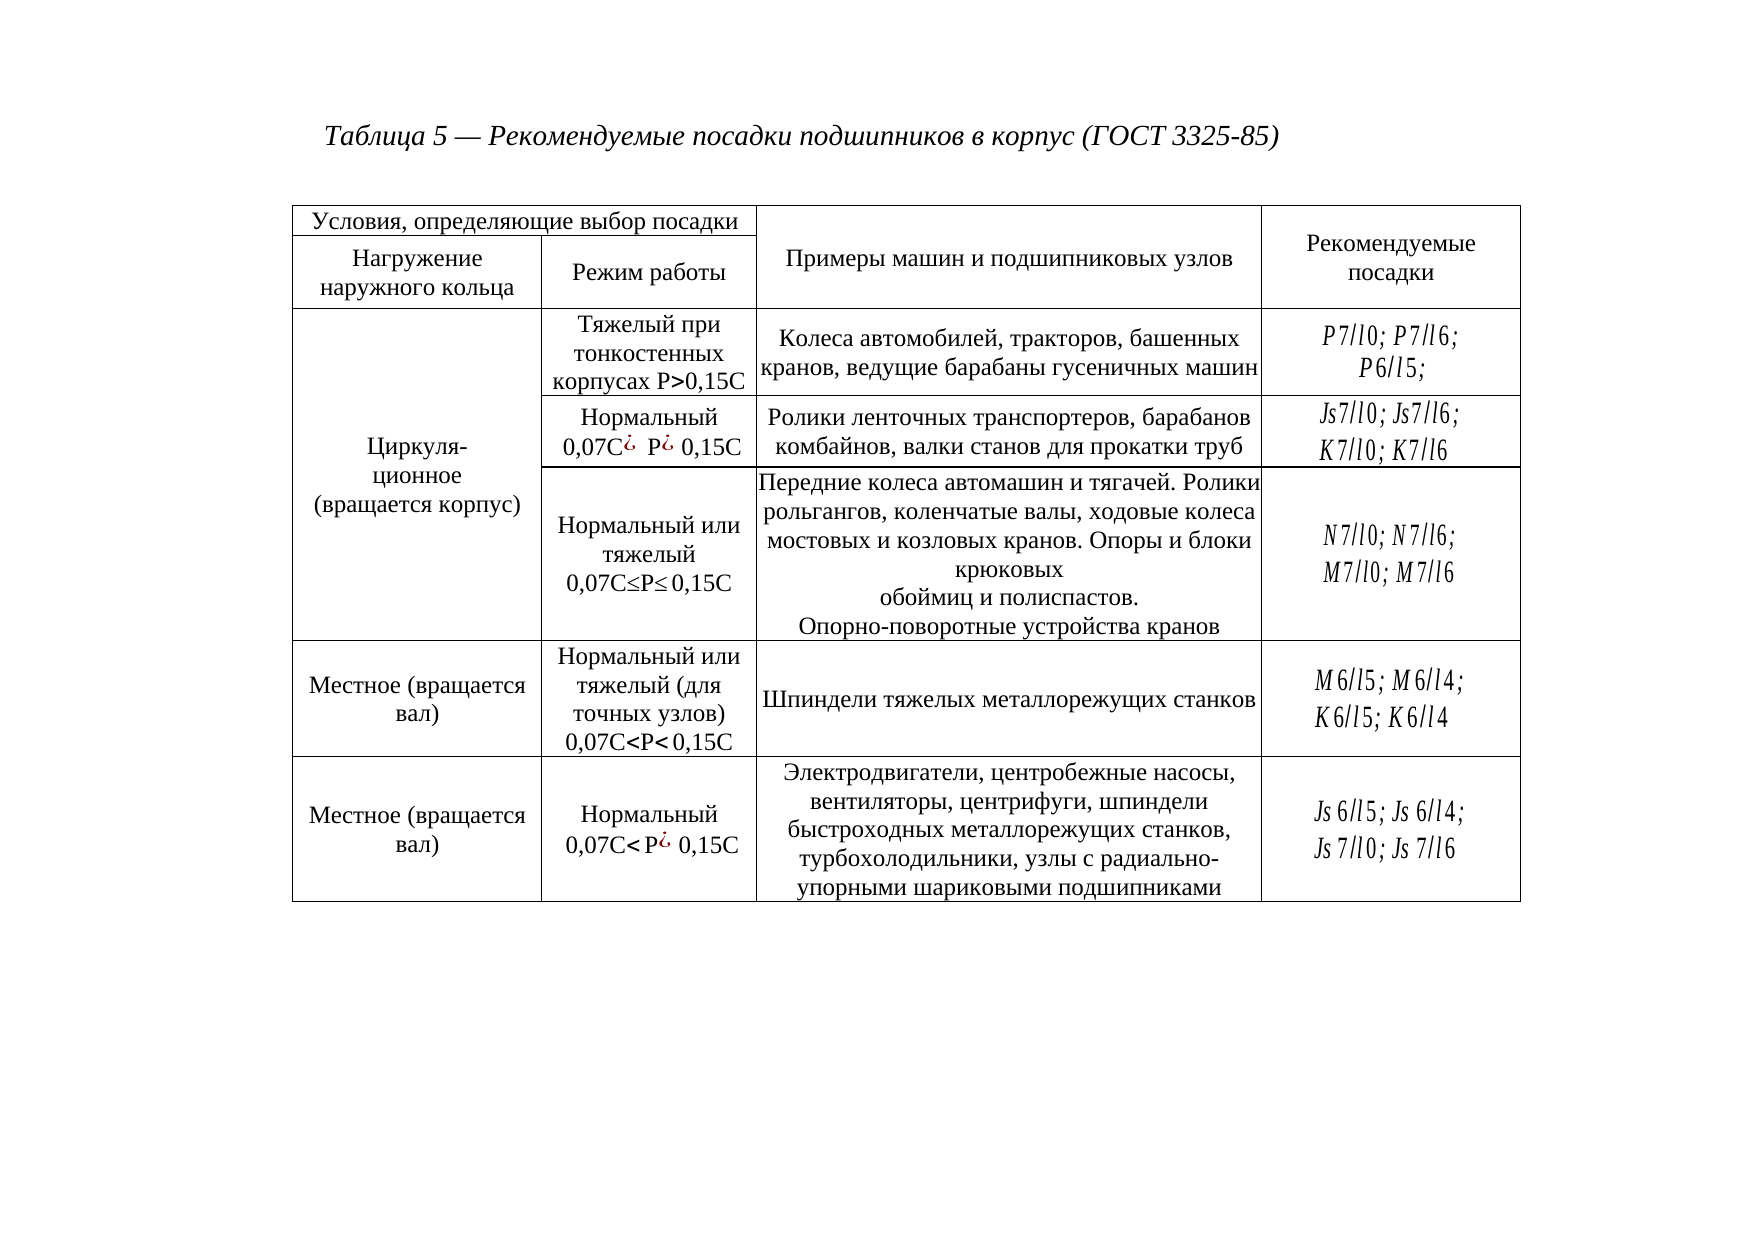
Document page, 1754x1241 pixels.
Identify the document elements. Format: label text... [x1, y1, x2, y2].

table_cell [1262, 757, 1520, 901]
table_header Условия, определяющие выбор посадки [293, 206, 756, 235]
table_cell Нормальный 0,07С Р0,15С [542, 396, 756, 466]
table_cell Циркуля- ционное (вращается корпус) [293, 309, 541, 640]
table_cell Нормальный 0,07С Р0,15С [542, 757, 756, 901]
table_cell Нормальный или тяжелый 0,07С≤Р≤ 0,15С [542, 468, 756, 640]
table_cell [1262, 396, 1520, 466]
table_cell Тяжелый при тонкостенных корпусах Р0,15С [542, 309, 756, 395]
table_header Примеры машин и подшипниковых узлов [757, 206, 1261, 308]
table_cell Местное (вращается вал) [293, 641, 541, 756]
table_cell Режим работы [542, 236, 756, 308]
table_cell [1262, 309, 1520, 395]
table_cell Ролики ленточных транспортеров, барабанов комбайнов, валки станов для прокатки труб [757, 396, 1261, 466]
table_cell Шпиндели тяжелых металлорежущих станков [757, 641, 1261, 756]
text Таблица 5 — Рекомендуемые посадки подшипников в корпус (ГОСТ 3325-85) [148, 118, 1665, 152]
table_cell Нагружение наружного кольца [293, 236, 541, 308]
table_cell Передние колеса автомашин и тягачей. Ролики рольгангов, коленчатые валы, ходовые колеса мостовых и козловых кранов. Опоры и блоки крюковых обоймиц и полиспастов. Опорно-поворотные устройства кранов [757, 468, 1261, 640]
table_cell Колеса автомобилей, тракторов, башенных кранов, ведущие барабаны гусеничных машин [757, 309, 1261, 395]
table_header Рекомендуемые посадки [1262, 206, 1520, 308]
table_cell [1262, 468, 1520, 640]
table_cell Нормальный или тяжелый (для точных узлов) 0,07СР 0,15С [542, 641, 756, 756]
table_cell Местное (вращается вал) [293, 757, 541, 901]
table_cell Электродвигатели, центробежные насосы, вентиляторы, центрифуги, шпиндели быстроходных металлорежущих станков, турбохолодильники, узлы с радиально-упорными шариковыми подшипниками [757, 757, 1261, 901]
table_cell [1262, 641, 1520, 756]
